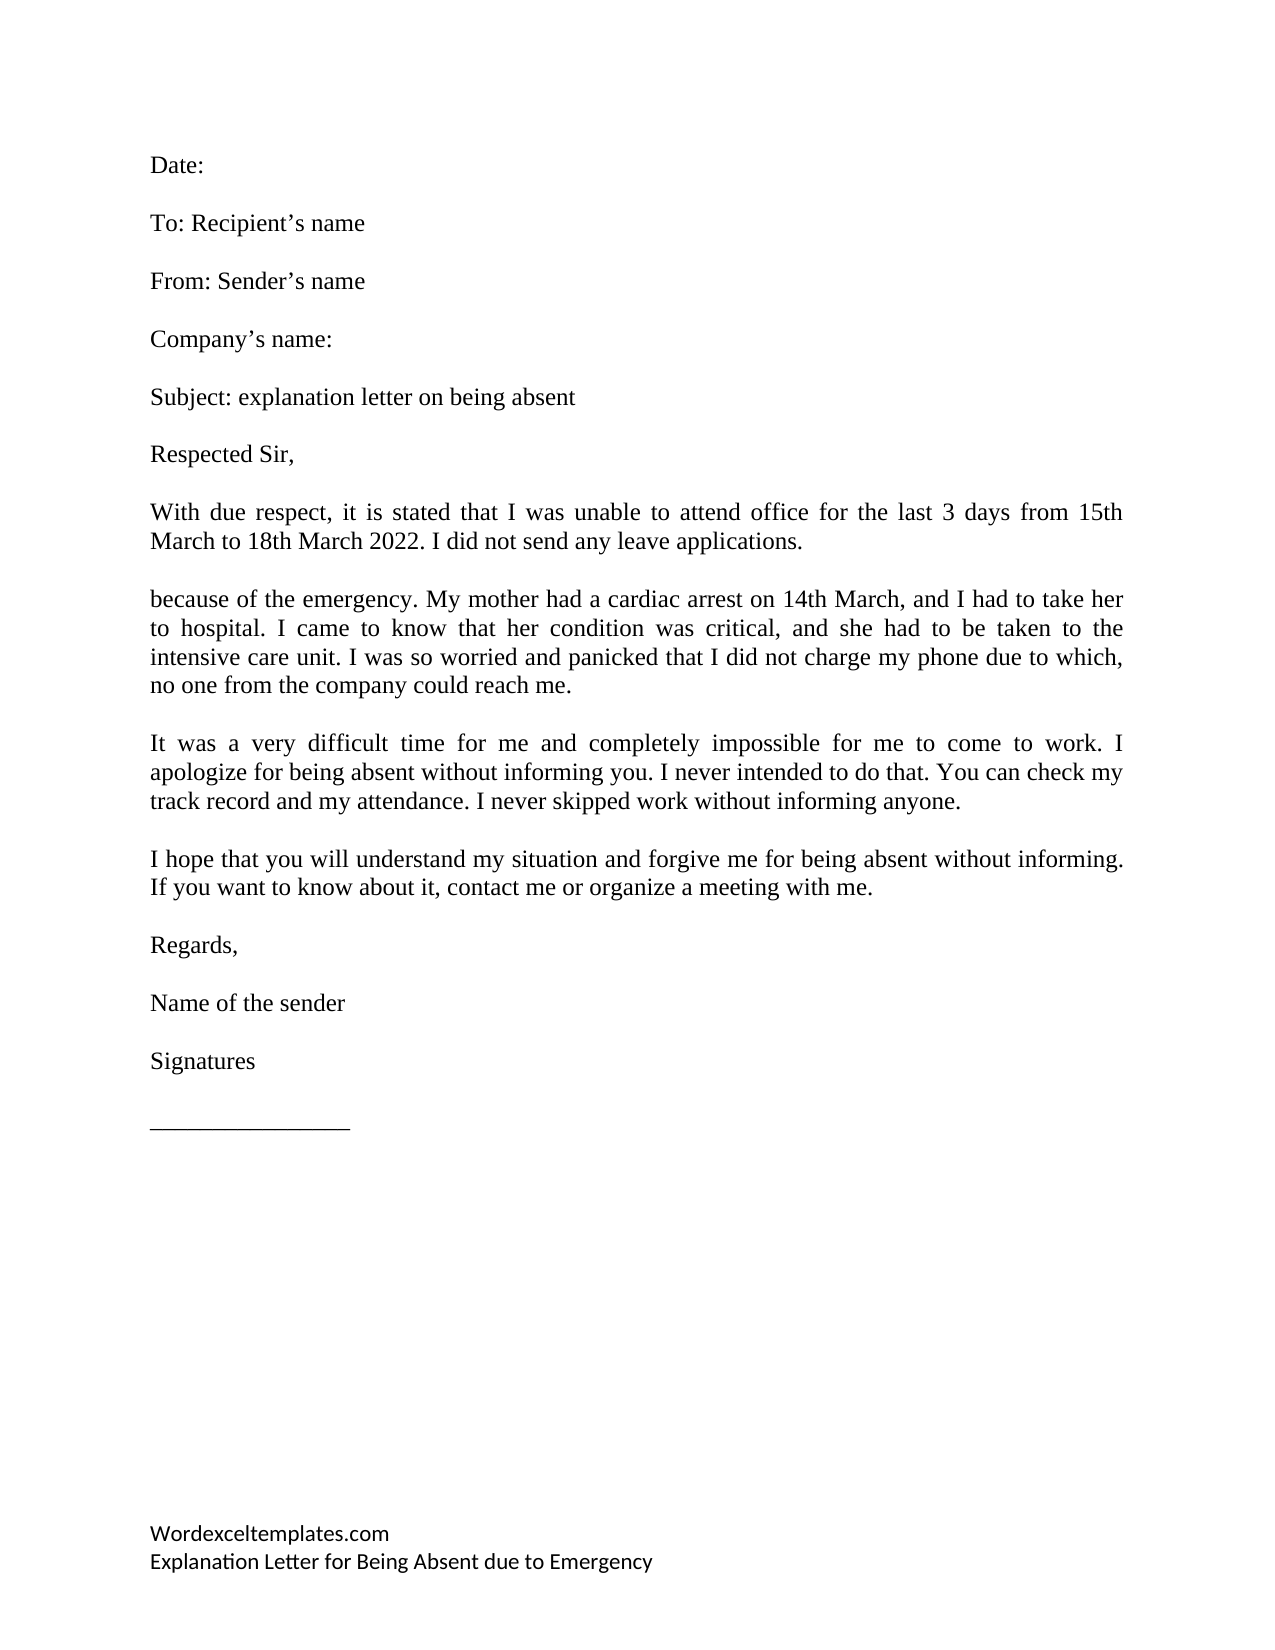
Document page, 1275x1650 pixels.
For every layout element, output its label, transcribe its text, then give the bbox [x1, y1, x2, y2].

text It was a very difficult time for me and completely impossible for me to come to work. I apologize for being absent without informing you. I never intended to do that. You can check my track record and my attendance. I never skipped work without informing anyone. [150, 728, 1125, 814]
text With due respect, it is stated that I was unable to attend office for the last 3 days from 15th March to 18th March 2022. I did not send any leave applications. [150, 497, 1125, 555]
text Date: [150, 150, 1125, 179]
text From: Sender’s name [150, 266, 1125, 294]
text Company’s name: [150, 324, 1125, 352]
text Regards, [150, 930, 1125, 959]
text Signatures [150, 1046, 1125, 1075]
text To: Recipient’s name [150, 208, 1125, 237]
text Name of the sender [150, 988, 1125, 1017]
text I hope that you will understand my situation and forgive me for being absent without informing. If you want to know about it, contact me or organize a meeting with me. [150, 844, 1125, 901]
text Respected Sir, [150, 439, 1125, 468]
text ________________ [150, 1104, 1125, 1133]
text because of the emergency. My mother had a cardiac arrest on 14th March, and I had to take her to hospital. I came to know that her condition was critical, and she had to be taken to the intensive care unit. I was so worried and panicked that I did not charge my phone due to which, no one from the company could reach me. [150, 584, 1125, 699]
text Subject: explanation letter on being absent [150, 382, 1125, 410]
